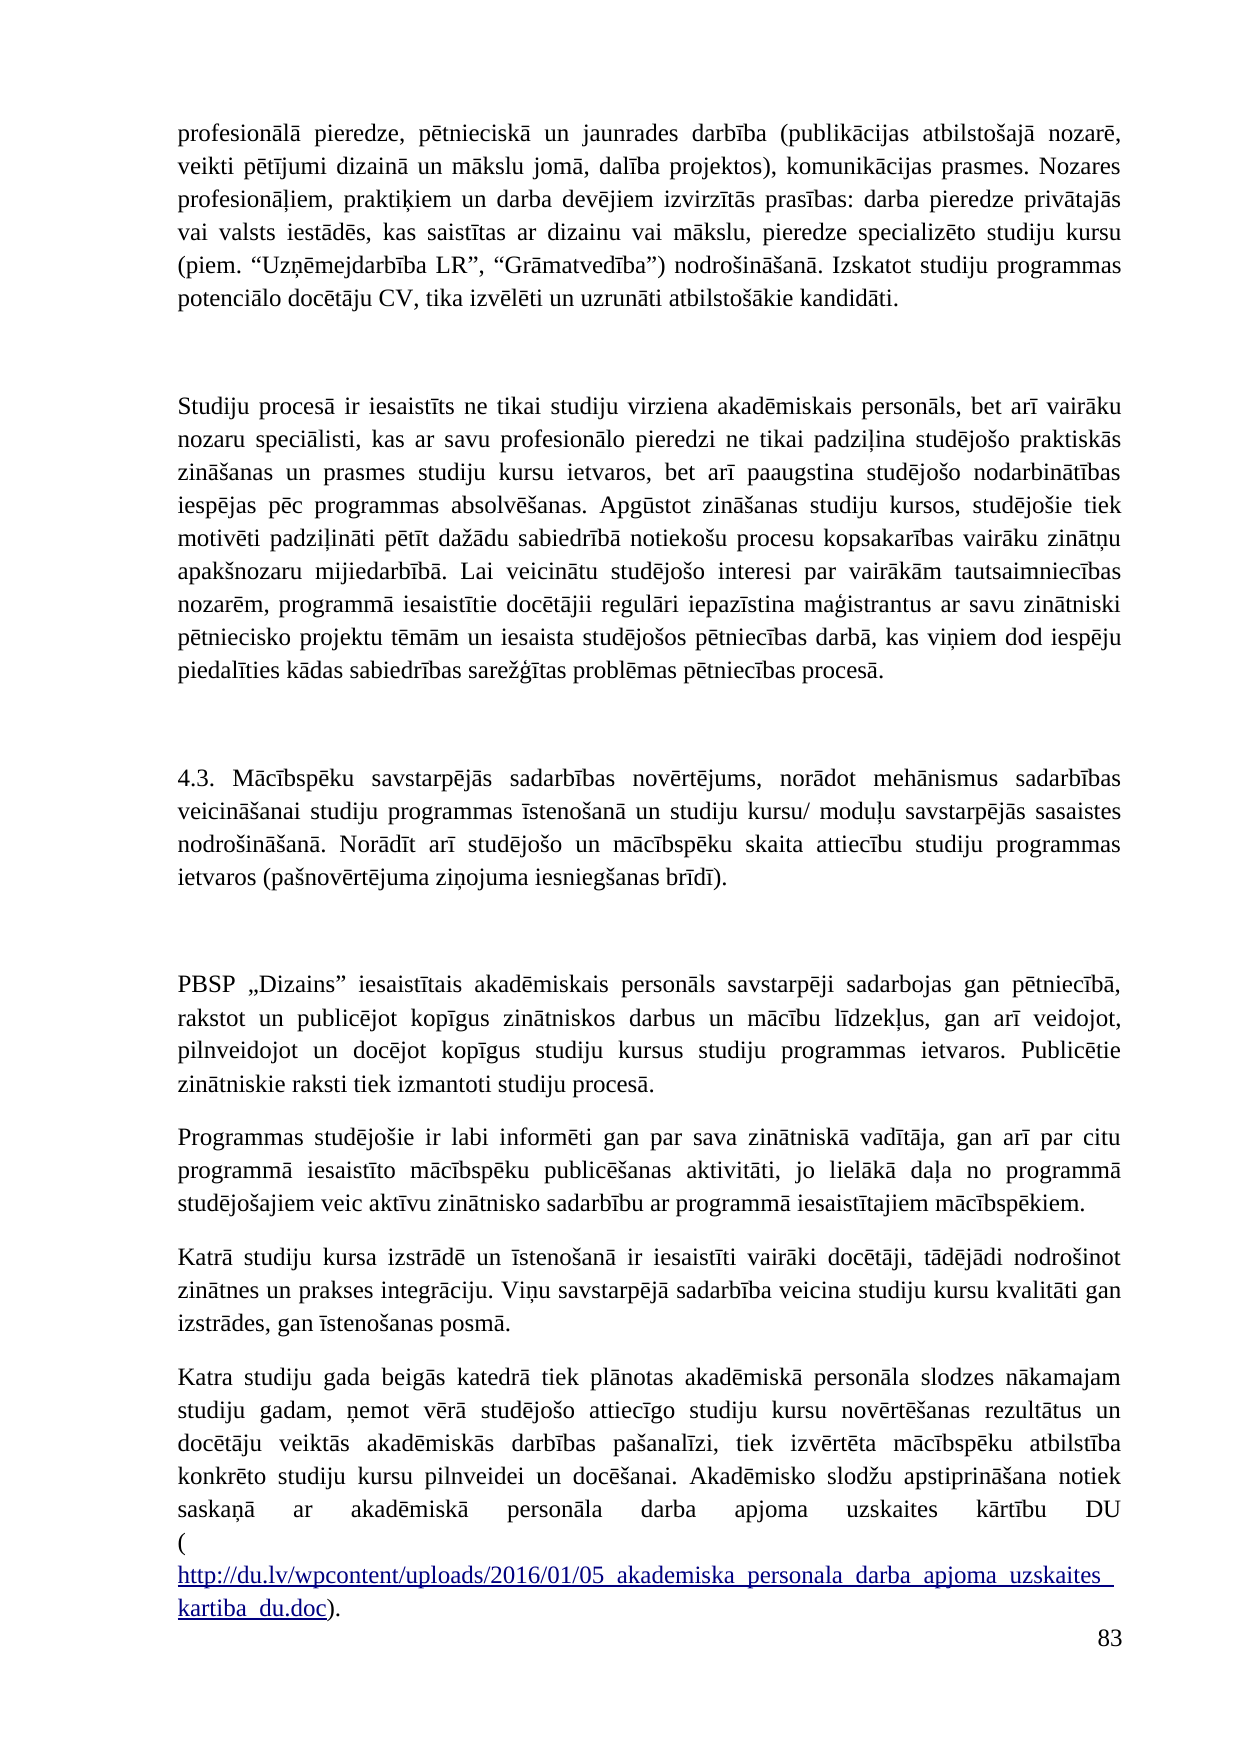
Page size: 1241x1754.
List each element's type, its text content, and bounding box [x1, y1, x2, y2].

text Katrā studiju kursa izstrādē un īstenošanā ir iesaistīti vairāki docētāji, tādējādi nodrošinot zinātnes un prakses integrāciju. Viņu savstarpējā sadarbība veicina studiju kursu kvalitāti gan izstrādes, gan īstenošanas posmā. [177, 1242, 1122, 1337]
text Katra studiju gada beigās katedrā tiek plānotas akadēmiskā personāla slodzes nākamajam studiju gadam, ņemot vērā studējošo attiecīgo studiju kursu novērtēšanas rezultātus un docētāju veiktās akadēmiskās darbības pašanalīzi, tiek izvērtēta mācībspēku atbilstība konkrēto studiju kursu pilnveidei un docēšanai. Akadēmisko slodžu apstiprināšana notiek saskaņā ar akadēmiskā personāla darba apjoma uzskaites kārtību DU (http://du.lv/wpcontent/uploads/2016/01/05_akademiska_personala_darba_apjoma_uzskaites_kartiba_du.doc). [177, 1362, 1122, 1622]
text Studiju procesā ir iesaistīts ne tikai studiju virziena akadēmiskais personāls, bet arī vairāku nozaru speciālisti, kas ar savu profesionālo pieredzi ne tikai padziļina studējošo praktiskās zināšanas un prasmes studiju kursu ietvaros, bet arī paaugstina studējošo nodarbinātības iespējas pēc programmas absolvēšanas. Apgūstot zināšanas studiju kursos, studējošie tiek motivēti padziļināti pētīt dažādu sabiedrībā notiekošu procesu kopsakarības vairāku zinātņu apakšnozaru mijiedarbībā. Lai veicinātu studējošo interesi par vairākām tautsaimniecības nozarēm, programmā iesaistītie docētājii regulāri iepazīstina maģistrantus ar savu zinātniski pētniecisko projektu tēmām un iesaista studējošos pētniecības darbā, kas viņiem dod iespēju piedalīties kādas sabiedrības sarežģītas problēmas pētniecības procesā. [177, 391, 1122, 684]
text Programmas studējošie ir labi informēti gan par sava zinātniskā vadītāja, gan arī par citu programmā iesaistīto mācībspēku publicēšanas aktivitāti, jo lielākā daļa no programmā studējošajiem veic aktīvu zinātnisko sadarbību ar programmā iesaistītajiem mācībspēkiem. [177, 1122, 1122, 1217]
text PBSP „Dizains” iesaistītais akadēmiskais personāls savstarpēji sadarbojas gan pētniecībā, rakstot un publicējot kopīgus zinātniskos darbus un mācību līdzekļus, gan arī veidojot, pilnveidojot un docējot kopīgus studiju kursus studiju programmas ietvaros. Publicētie zinātniskie raksti tiek izmantoti studiju procesā. [177, 969, 1122, 1097]
text 4.3. Mācībspēku savstarpējās sadarbības novērtējums, norādot mehānismus sadarbības veicināšanai studiju programmas īstenošanā un studiju kursu/ moduļu savstarpējās sasaistes nodrošināšanā. Norādīt arī studējošo un mācībspēku skaita attiecību studiju programmas ietvaros (pašnovērtējuma ziņojuma iesniegšanas brīdī). [177, 763, 1122, 891]
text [177, 118, 1122, 312]
